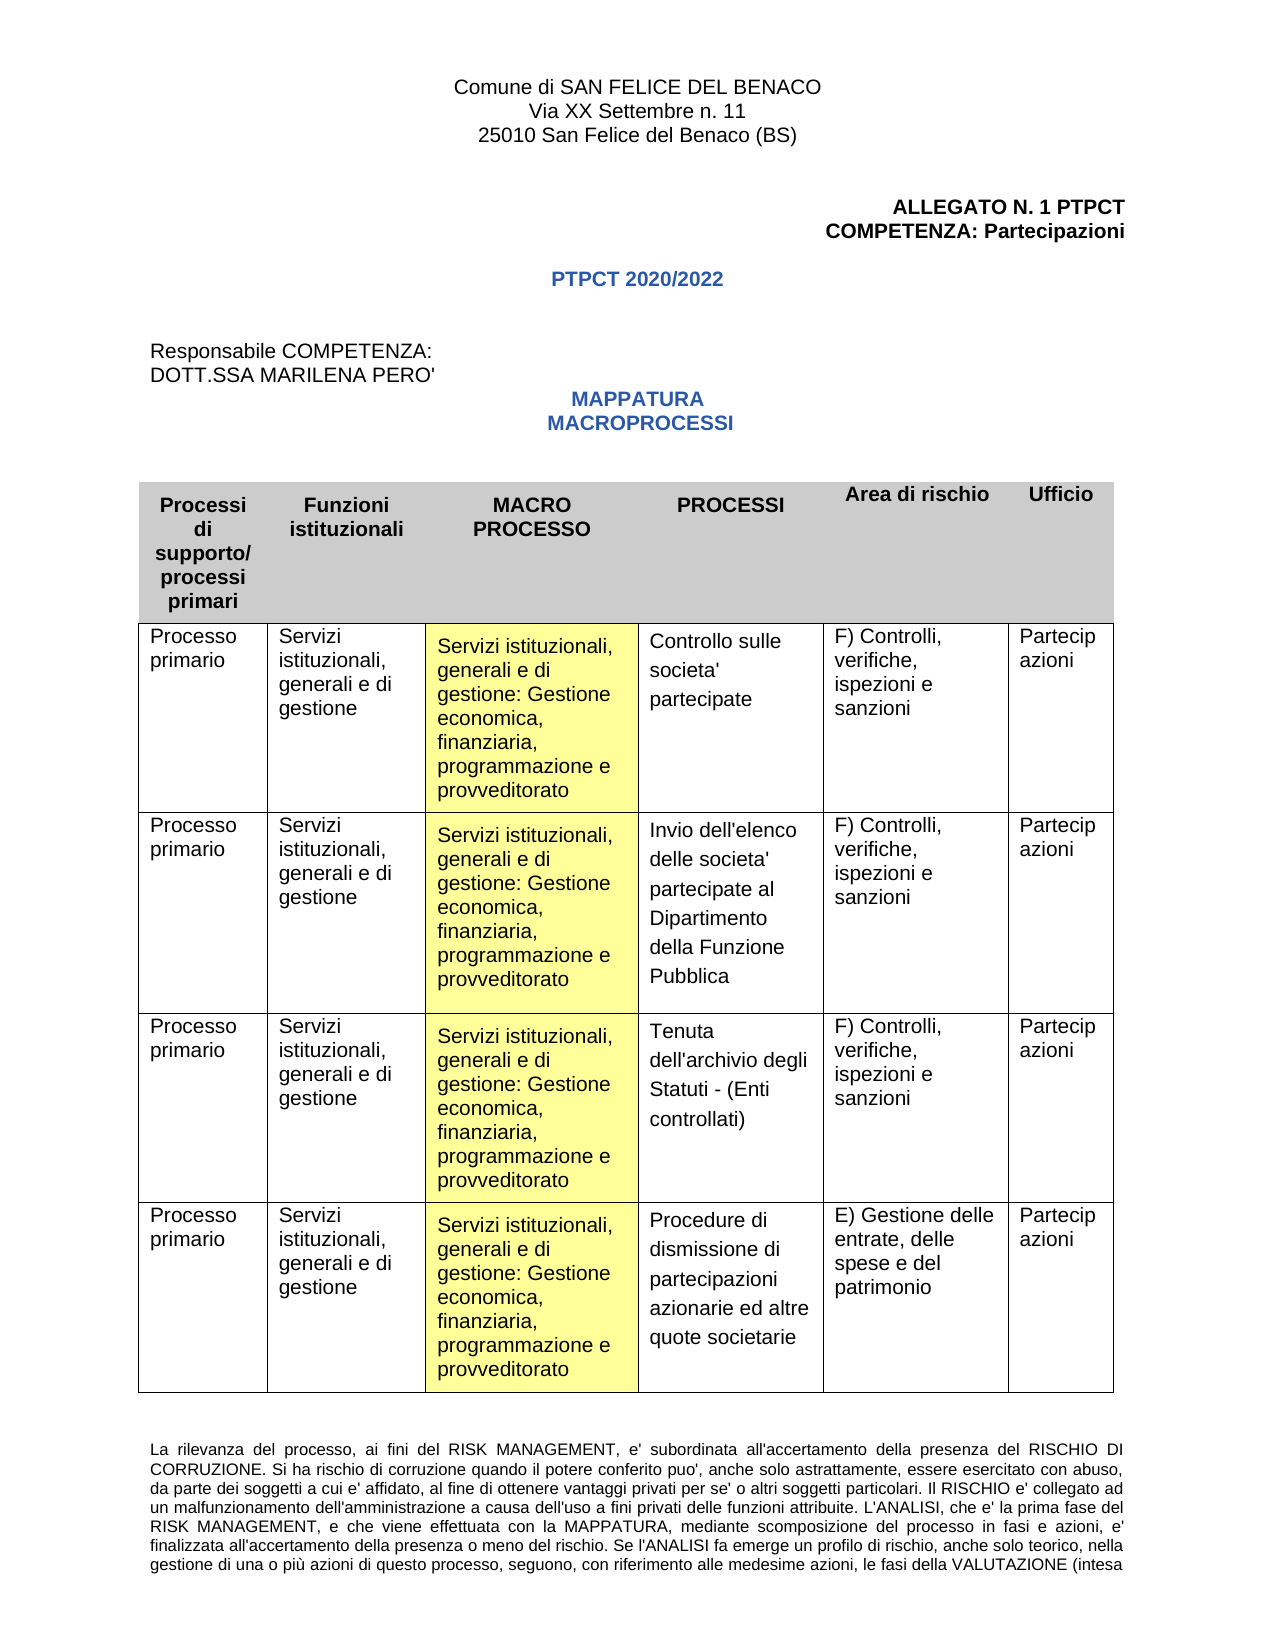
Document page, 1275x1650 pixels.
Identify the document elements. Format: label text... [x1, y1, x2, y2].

table_cell Procedure di dismissione di partecipazioni azionarie ed altre quote societarie [639, 1203, 823, 1391]
text COMPETENZA: Partecipazioni [150, 219, 1125, 243]
table_header MACRO PROCESSO [426, 482, 638, 623]
table_cell Servizi istituzionali, generali e di gestione [268, 1203, 425, 1391]
table_cell Partecipazioni [1009, 1014, 1113, 1202]
table_header PROCESSI [638, 482, 823, 623]
table_cell F) Controlli, verifiche, ispezioni e sanzioni [824, 813, 1008, 1013]
text MACROPROCESSI [150, 410, 1125, 434]
text Comune di SAN FELICE DEL BENACO [150, 75, 1125, 99]
table_cell Servizi istituzionali, generali e di gestione: Gestione economica, finanziaria, programmazione e provveditorato [426, 624, 638, 812]
table_cell Partecipazioni [1009, 1203, 1113, 1391]
table_cell Processo primario [139, 1203, 267, 1391]
text MAPPATURA [150, 386, 1125, 410]
table_cell Servizi istituzionali, generali e di gestione: Gestione economica, finanziaria, programmazione e provveditorato [426, 1014, 638, 1202]
table_cell Processo primario [139, 813, 267, 1013]
text ALLEGATO N. 1 PTPCT [150, 195, 1125, 219]
table_header Ufficio [1008, 482, 1114, 623]
table_cell Servizi istituzionali, generali e di gestione: Gestione economica, finanziaria, programmazione e provveditorato [426, 1203, 638, 1391]
table_header Area di rischio [823, 482, 1008, 623]
table_cell F) Controlli, verifiche, ispezioni e sanzioni [824, 624, 1008, 812]
table_cell Processo primario [139, 1014, 267, 1202]
table_cell E) Gestione delle entrate, delle spese e del patrimonio [824, 1203, 1008, 1391]
table_cell Partecipazioni [1009, 624, 1113, 812]
table_cell Servizi istituzionali, generali e di gestione [268, 1014, 425, 1202]
table_cell F) Controlli, verifiche, ispezioni e sanzioni [824, 1014, 1008, 1202]
table_cell Servizi istituzionali, generali e di gestione: Gestione economica, finanziaria, programmazione e provveditorato [426, 813, 638, 1013]
table_header Funzioni istituzionali [267, 482, 426, 623]
table_cell Controllo sulle societa' partecipate [639, 624, 823, 812]
text Responsabile COMPETENZA: [150, 338, 1125, 362]
table_cell Tenuta dell'archivio degli Statuti - (Enti controllati) [639, 1014, 823, 1202]
table_cell Invio dell'elenco delle societa' partecipate al Dipartimento della Funzione Pubblica [639, 813, 823, 1013]
table_cell Servizi istituzionali, generali e di gestione [268, 624, 425, 812]
text PTPCT 2020/2022 [150, 267, 1125, 291]
table_cell Partecipazioni [1009, 813, 1113, 1013]
table_header Processi di supporto/processi primari [139, 482, 267, 623]
table_cell Servizi istituzionali, generali e di gestione [268, 813, 425, 1013]
table_cell Processo primario [139, 624, 267, 812]
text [150, 1440, 1125, 1574]
text Via XX Settembre n. 11 [150, 99, 1125, 123]
text 25010 San Felice del Benaco (BS) [150, 123, 1125, 147]
text DOTT.SSA MARILENA PERO' [150, 362, 1125, 386]
